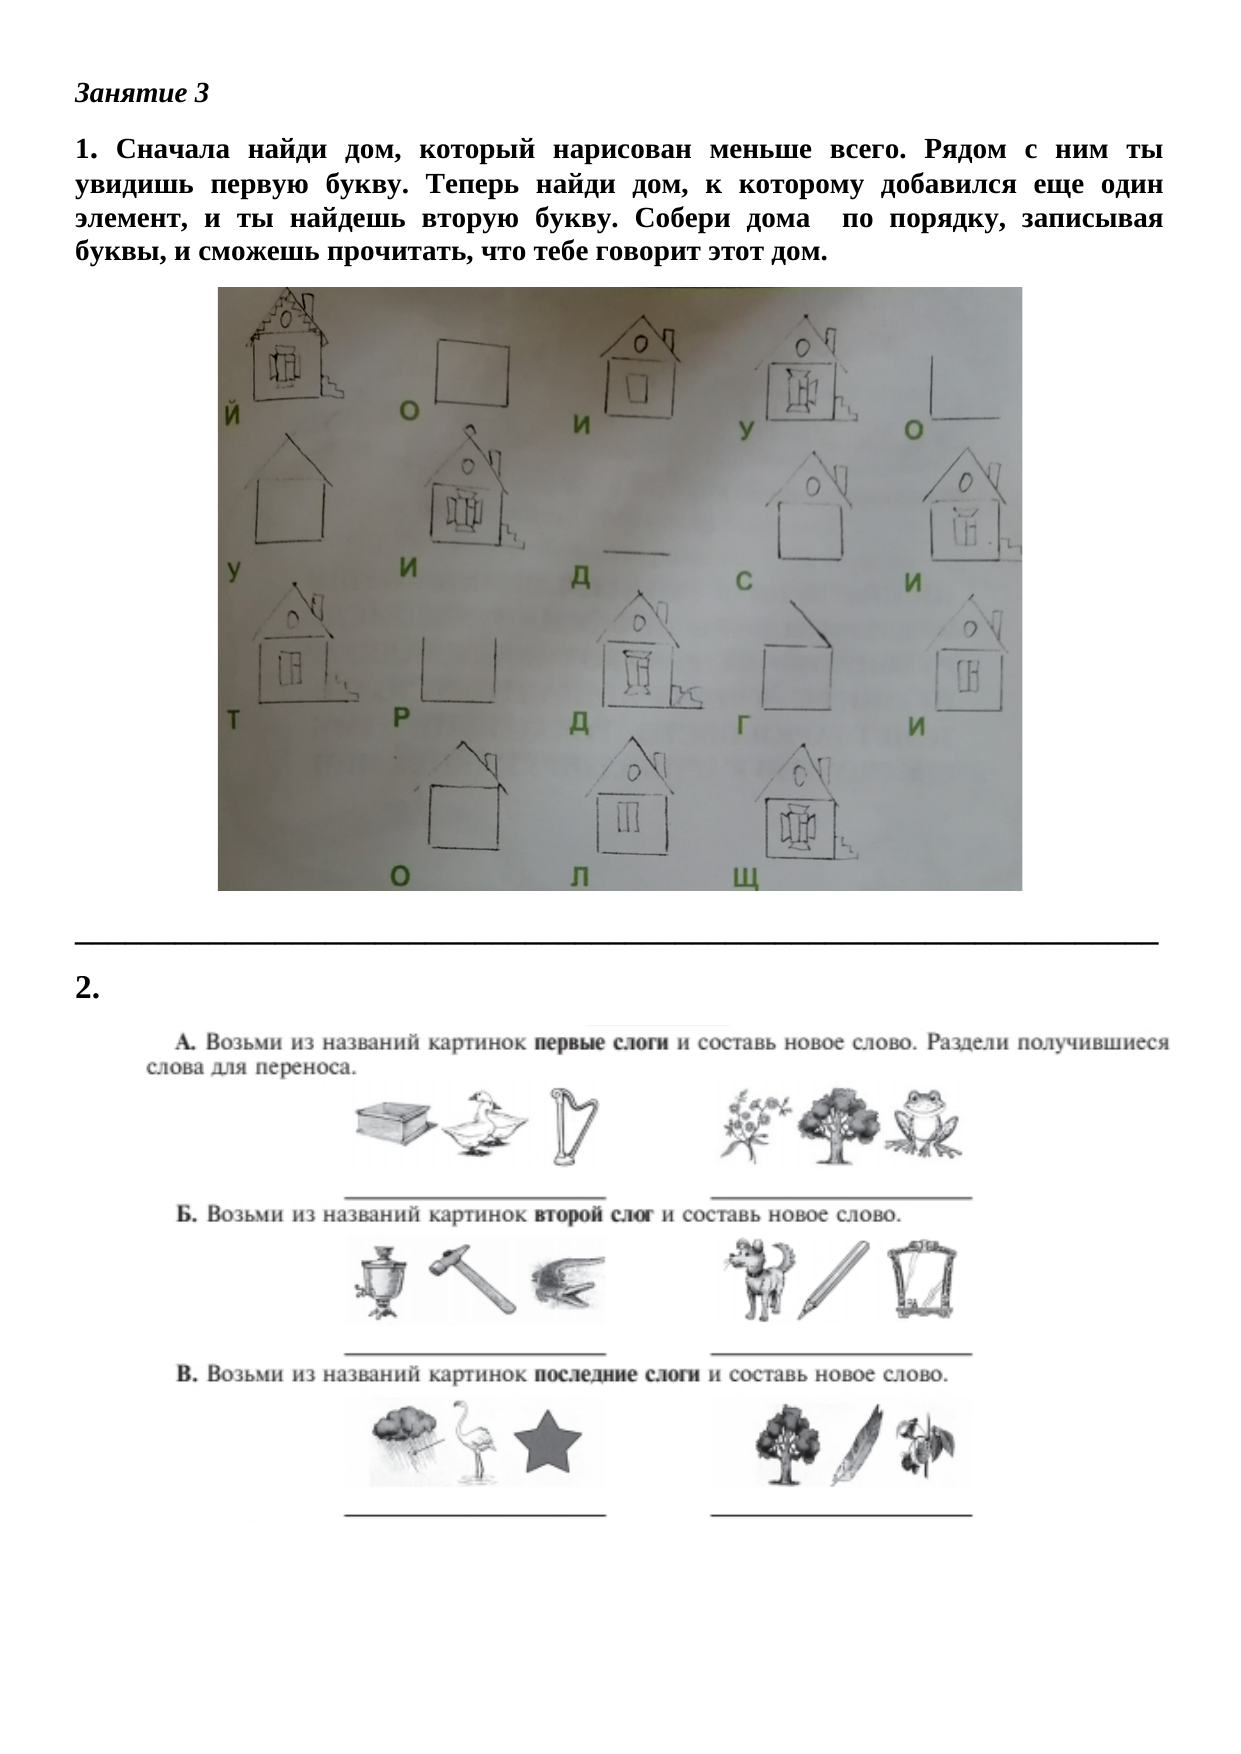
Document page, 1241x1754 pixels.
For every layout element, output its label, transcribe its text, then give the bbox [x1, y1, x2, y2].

text 2. [75, 968, 1165, 1006]
picture [127, 1025, 1212, 1523]
text 1. Сначала найди дом, который нарисован меньше всего. Рядом с ним ты увидишь первую букву. Теперь найди дом, к которому добавился еще один элемент, и ты найдешь вторую букву. Собери дома по порядку, записывая буквы, и сможешь прочитать, что тебе говорит этот дом. [75, 128, 1165, 267]
text _________________________________________________________________ [75, 909, 1165, 948]
picture [217, 287, 1023, 891]
text Занятие 3 [75, 75, 1165, 108]
